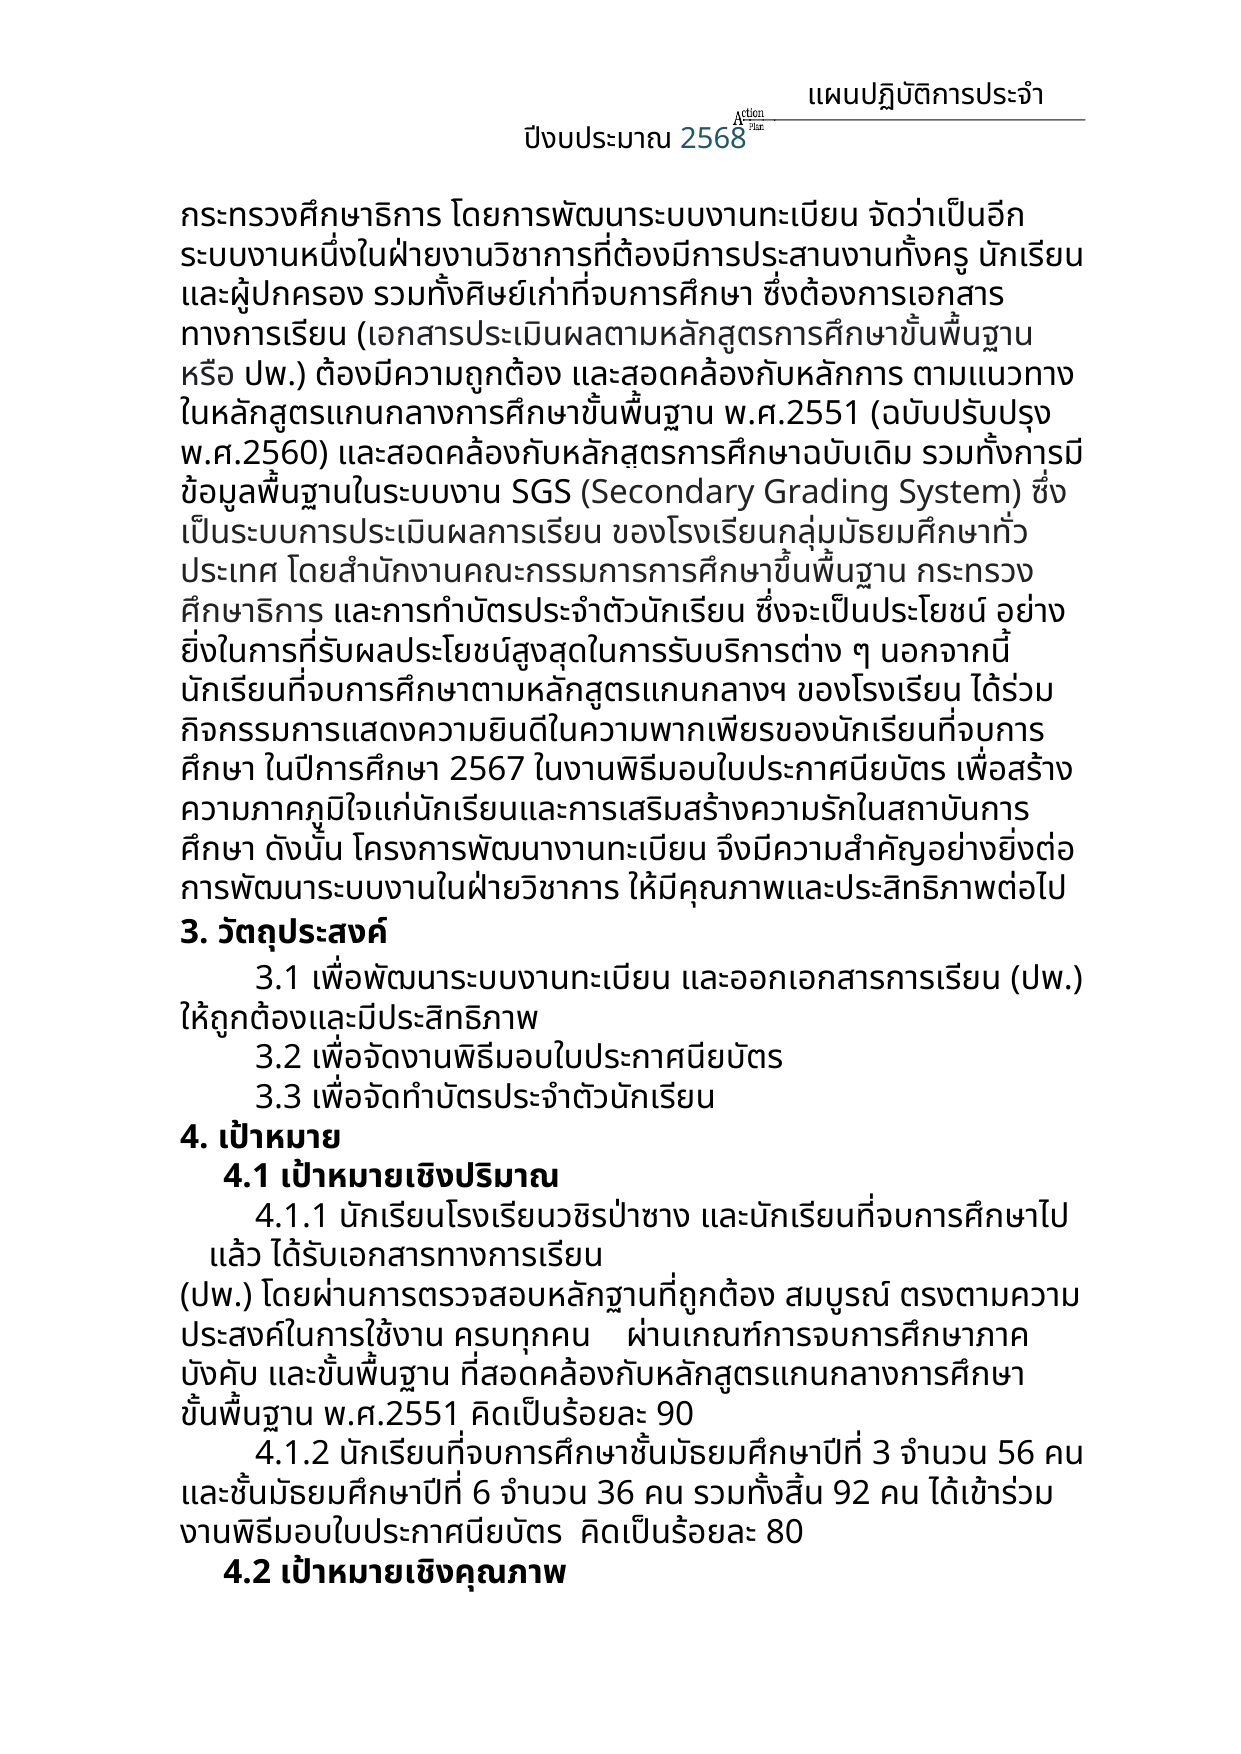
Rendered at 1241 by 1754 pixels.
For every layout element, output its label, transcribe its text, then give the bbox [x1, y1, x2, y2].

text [180, 195, 1090, 907]
text 3. วัตถุประสงค์ [180, 907, 1090, 958]
text 4.1.2 นักเรียนที่จบการศึกษาชั้นมัธยมศึกษาปีที่ 3 จำนวน 56 คน และชั้นมัธยมศึกษาปีที่ 6 จำนวน 36 คน รวมทั้งสิ้น 92 คน ได้เข้าร่วมงานพิธีมอบใบประกาศนียบัตร คิดเป็นร้อยละ 80 [180, 1433, 1090, 1552]
text 4.1.1 นักเรียนโรงเรียนวชิรป่าซาง และนักเรียนที่จบการศึกษาไปแล้ว ได้รับเอกสารทางการเรียน [208, 1196, 1090, 1275]
text 3.2 เพื่อจัดงานพิธีมอบใบประกาศนียบัตร [180, 1037, 1090, 1077]
picture [735, 129, 742, 136]
text 3.1 เพื่อพัฒนาระบบงานทะเบียน และออกเอกสารการเรียน (ปพ.) ให้ถูกต้องและมีประสิทธิภาพ [180, 958, 1090, 1037]
text 4.1 เป้าหมายเชิงปริมาณ [180, 1156, 1090, 1196]
picture [721, 104, 1088, 136]
text 3.3 เพื่อจัดทำบัตรประจำตัวนักเรียน [180, 1077, 1090, 1116]
text 4.2 เป้าหมายเชิงคุณภาพ [180, 1552, 1090, 1591]
text 4. เป้าหมาย [180, 1116, 1090, 1156]
text (ปพ.) โดยผ่านการตรวจสอบหลักฐานที่ถูกต้อง สมบูรณ์ ตรงตามความประสงค์ในการใช้งาน ครบทุกคน ผ่านเกณฑ์การจบการศึกษาภาคบังคับ และขั้นพื้นฐาน ที่สอดคล้องกับหลักสูตรแกนกลางการศึกษา ขั้นพื้นฐาน พ.ศ.2551 คิดเป็นร้อยละ 90 [180, 1275, 1090, 1433]
